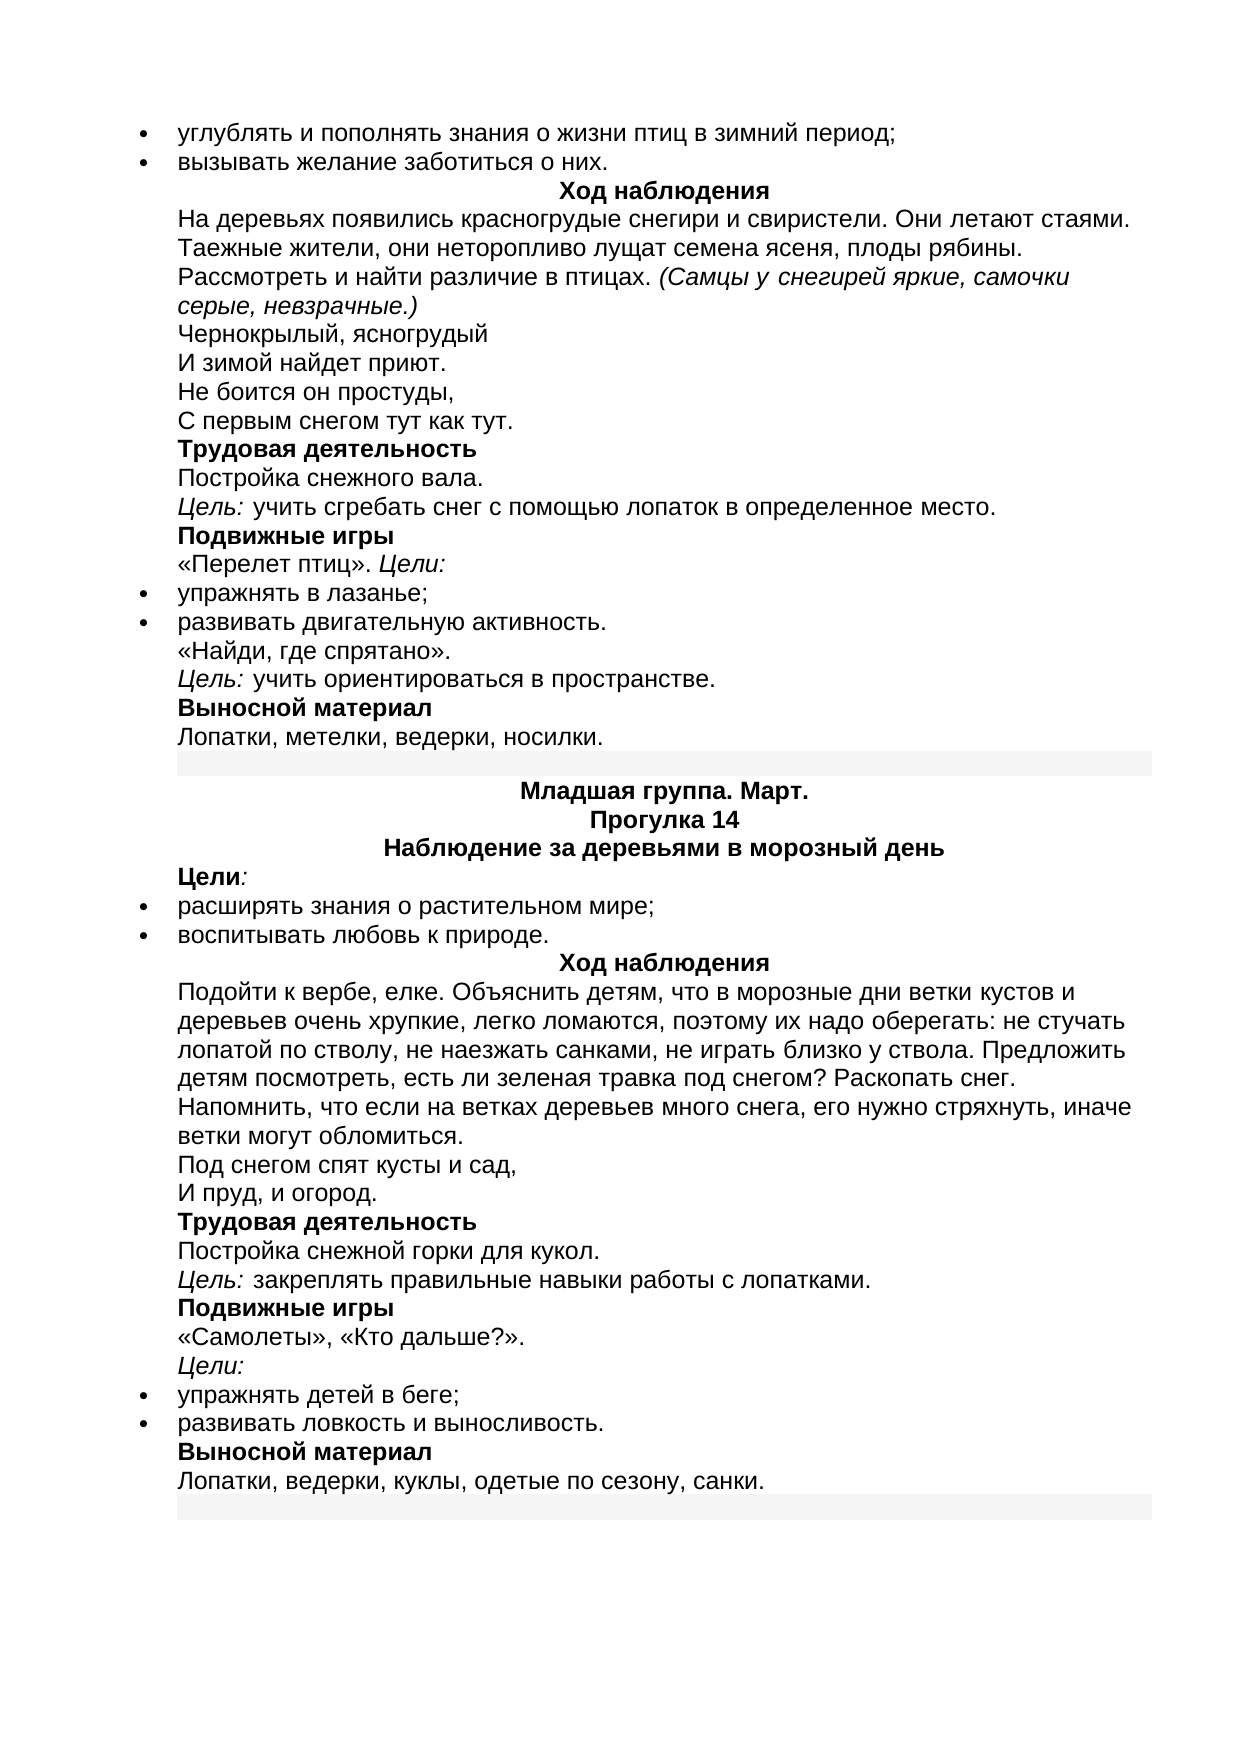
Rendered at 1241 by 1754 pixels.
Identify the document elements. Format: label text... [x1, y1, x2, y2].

list развивать двигательную активность. «Найди, где спрятано». [140, 607, 1152, 664]
text Под снегом спят кусты и сад, [177, 1149, 1152, 1178]
text «Перелет птиц». Цели: [177, 549, 1152, 578]
text Цель: закреплять правильные навыки работы с лопатками. [177, 1264, 1152, 1293]
list упражнять детей в беге; [140, 1379, 1152, 1408]
text Ход наблюдения [177, 948, 1152, 977]
text Цель: учить сгребать снег с помощью лопаток в определенное место. [177, 492, 1152, 521]
text На деревьях появились красногрудые снегири и свиристели. Они летают стаями. Таежные жители, они неторопливо лущат семена ясеня, плоды рябины. Рассмотреть и найти различие в птицах. (Самцы у снегирей яркие, самочки серые, невзрачные.) [177, 204, 1152, 319]
text Подвижные игры [177, 521, 1152, 549]
text Цели: [177, 862, 1152, 891]
text Трудовая деятельность [177, 1207, 1152, 1236]
text Ход наблюдения [177, 176, 1152, 204]
text Подвижные игры [177, 1293, 1152, 1322]
text И пруд, и огород. [177, 1178, 1152, 1207]
text Цель: учить ориентироваться в пространстве. [177, 664, 1152, 693]
list развивать ловкость и выносливость. [140, 1408, 1152, 1437]
text И зимой найдет приют. [177, 348, 1152, 377]
text Младшая группа. Март. [177, 776, 1152, 804]
list вызывать желание заботиться о них. [140, 147, 1152, 176]
text Не боится он простуды, [177, 377, 1152, 406]
text Чернокрылый, ясногрудый [177, 319, 1152, 348]
text Лопатки, ведерки, куклы, одетые по сезону, санки. [177, 1466, 1152, 1494]
text Постройка снежной горки для кукол. [177, 1236, 1152, 1264]
text Выносной материал [177, 693, 1152, 722]
text Наблюдение за деревьями в морозный день [177, 833, 1152, 862]
list воспитывать любовь к природе. [140, 919, 1152, 948]
text Трудовая деятельность [177, 434, 1152, 463]
text Подойти к вербе, елке. Объяснить детям, что в морозные дни ветки кустов и деревьев очень хрупкие, легко ломаются, поэтому их надо оберегать: не стучать лопатой по стволу, не наезжать санками, не играть близко у ствола. Предложить детям посмотреть, есть ли зеленая травка под снегом? Раскопать снег. Напомнить, что если на ветках деревьев много снега, его нужно стряхнуть, иначе ветки могут обломиться. [177, 977, 1152, 1149]
list углублять и пополнять знания о жизни птиц в зимний период; [140, 118, 1152, 147]
text С первым снегом тут как тут. [177, 406, 1152, 434]
text Постройка снежного вала. [177, 463, 1152, 492]
text Цели: [177, 1351, 1152, 1379]
list расширять знания о растительном мире; [140, 891, 1152, 919]
text Прогулка 14 [177, 804, 1152, 833]
list упражнять в лазанье; [140, 578, 1152, 607]
text «Самолеты», «Кто дальше?». [177, 1322, 1152, 1351]
text Лопатки, метелки, ведерки, носилки. [177, 722, 1152, 751]
text Выносной материал [177, 1437, 1152, 1466]
